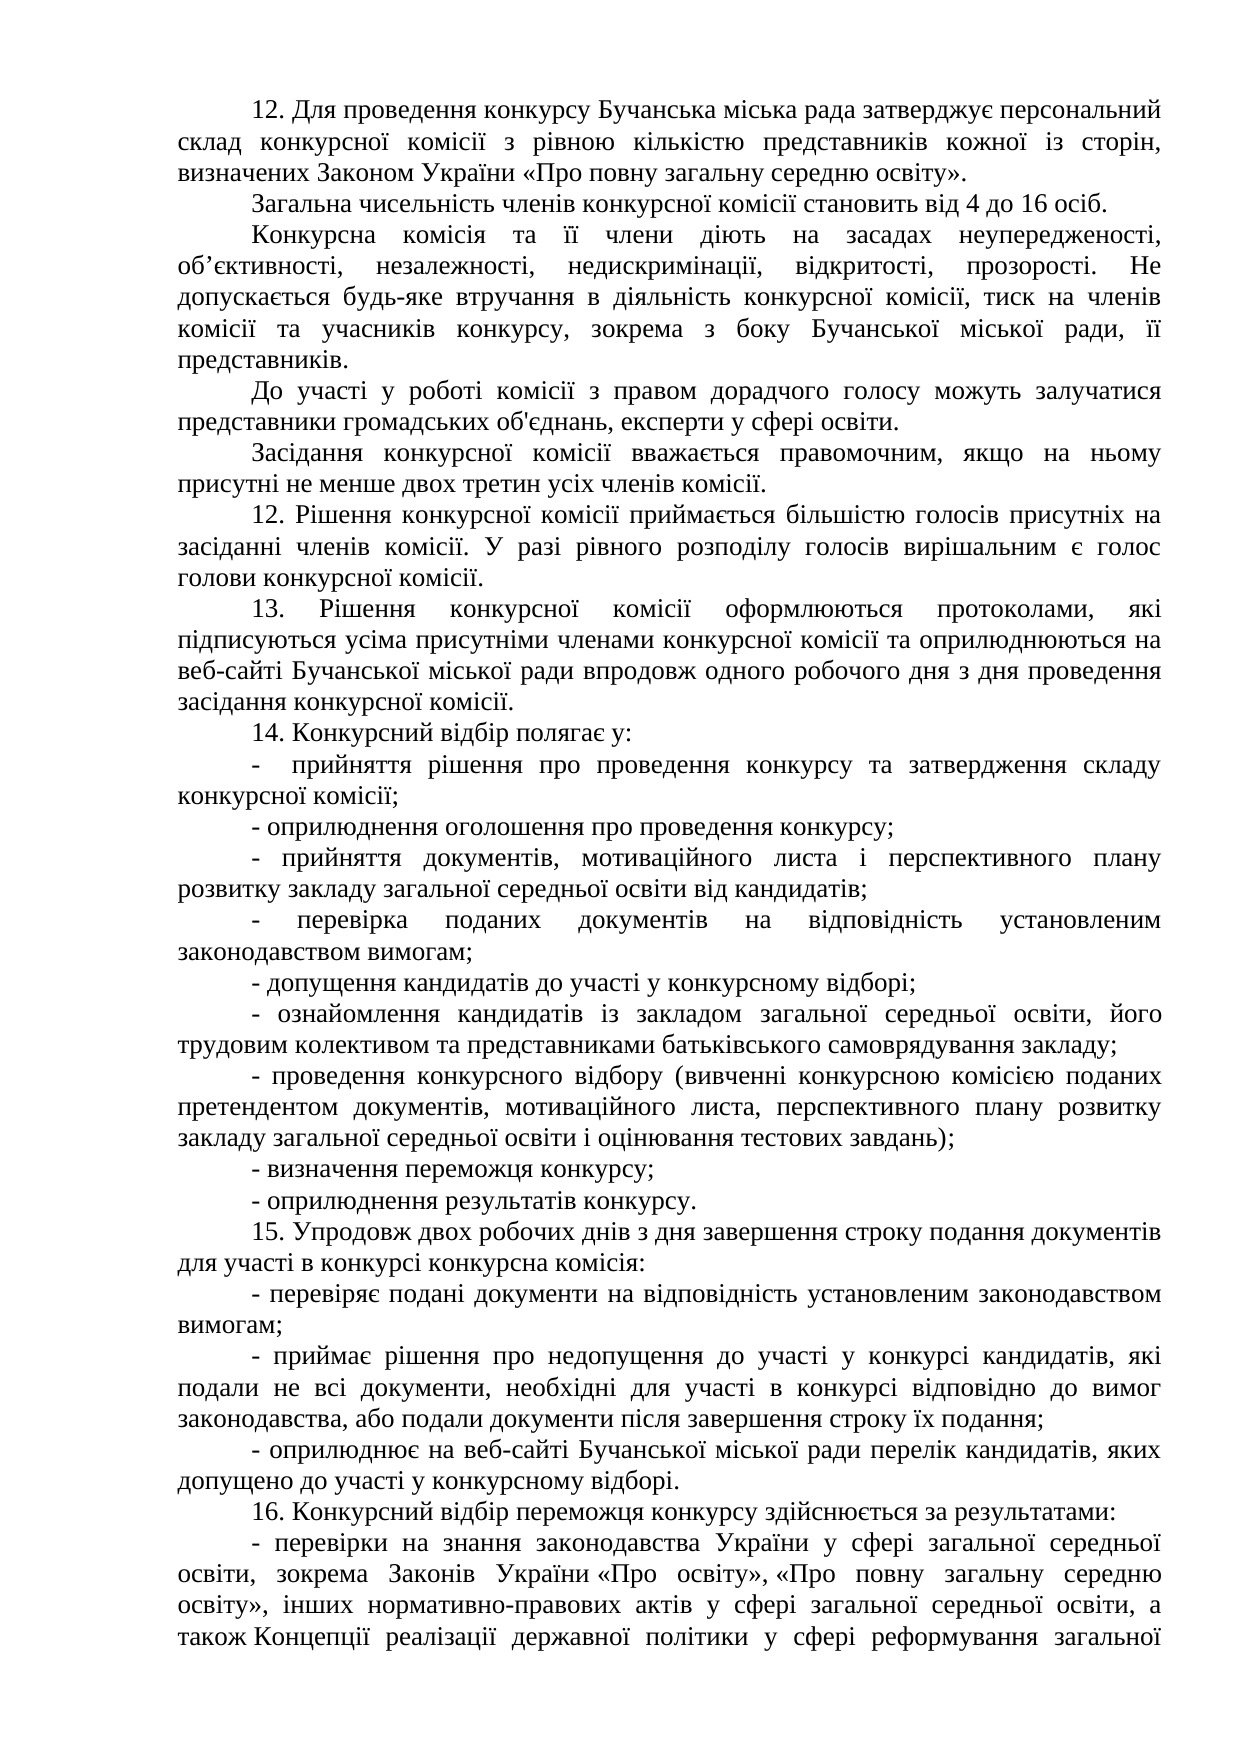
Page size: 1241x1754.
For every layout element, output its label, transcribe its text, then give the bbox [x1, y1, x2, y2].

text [177, 1526, 1162, 1651]
text - перевірка поданих документів на відповідність установленим законодавством вимогам; [177, 903, 1162, 966]
text Засідання конкурсної комісії вважається правомочним, якщо на ньому присутні не менше двох третин усіх членів комісії. [177, 436, 1162, 498]
text - оприлюднення оголошення про проведення конкурсу; [177, 810, 1162, 841]
text - визначення переможця конкурсу; [177, 1153, 1162, 1184]
text До участі у роботі комісії з правом дорадчого голосу можуть залучатися представники громадських об'єднань, експерти у сфері освіти. [177, 374, 1162, 436]
text - прийняття рішення про проведення конкурсу та затвердження складу конкурсної комісії; [177, 748, 1162, 810]
text Загальна чисельність членів конкурсної комісії становить від 4 до 16 осіб. [177, 187, 1162, 218]
text 16. Конкурсний відбір переможця конкурсу здійснюється за результатами: [177, 1495, 1162, 1526]
text - перевіряє подані документи на відповідність установленим законодавством вимогам; [177, 1277, 1162, 1339]
text - ознайомлення кандидатів із закладом загальної середньої освіти, його трудовим колективом та представниками батьківського самоврядування закладу; [177, 997, 1162, 1059]
text - оприлюднення результатів конкурсу. [177, 1184, 1162, 1215]
text 15. Упродовж двох робочих днів з дня завершення строку подання документів для участі в конкурсі конкурсна комісія: [177, 1215, 1162, 1277]
text - прийняття документів, мотиваційного листа і перспективного плану розвитку закладу загальної середньої освіти від кандидатів; [177, 841, 1162, 903]
text 13. Рішення конкурсної комісії оформлюються протоколами, які підписуються усіма присутніми членами конкурсної комісії та оприлюднюються на веб-сайті Бучанської міської ради впродовж одного робочого дня з дня проведення засідання конкурсної комісії. [177, 592, 1162, 717]
text - приймає рішення про недопущення до участі у конкурсі кандидатів, які подали не всі документи, необхідні для участі в конкурсі відповідно до вимог законодавства, або подали документи після завершення строку їх подання; [177, 1339, 1162, 1433]
text - допущення кандидатів до участі у конкурсному відборі; [177, 966, 1162, 997]
text - оприлюднює на веб-сайті Бучанської міської ради перелік кандидатів, яких допущено до участі у конкурсному відборі. [177, 1433, 1162, 1495]
text 12. Рішення конкурсної комісії приймається більшістю голосів присутніх на засіданні членів комісії. У разі рівного розподілу голосів вирішальним є голос голови конкурсної комісії. [177, 498, 1162, 592]
text 12. Для проведення конкурсу Бучанська міська рада затверджує персональний склад конкурсної комісії з рівною кількістю представників кожної із сторін, визначених Законом України «Про повну загальну середню освіту». [177, 94, 1162, 187]
text 14. Конкурсний відбір полягає у: [177, 717, 1162, 748]
text Конкурсна комісія та її члени діють на засадах неупередженості, об’єктивності, незалежності, недискримінації, відкритості, прозорості. Не допускається будь-яке втручання в діяльність конкурсної комісії, тиск на членів комісії та учасників конкурсу, зокрема з боку Бучанської міської ради, її представників. [177, 218, 1162, 374]
text - проведення конкурсного відбору (вивченні конкурсною комісією поданих претендентом документів, мотиваційного листа, перспективного плану розвитку закладу загальної середньої освіти і оцінювання тестових завдань); [177, 1059, 1162, 1153]
